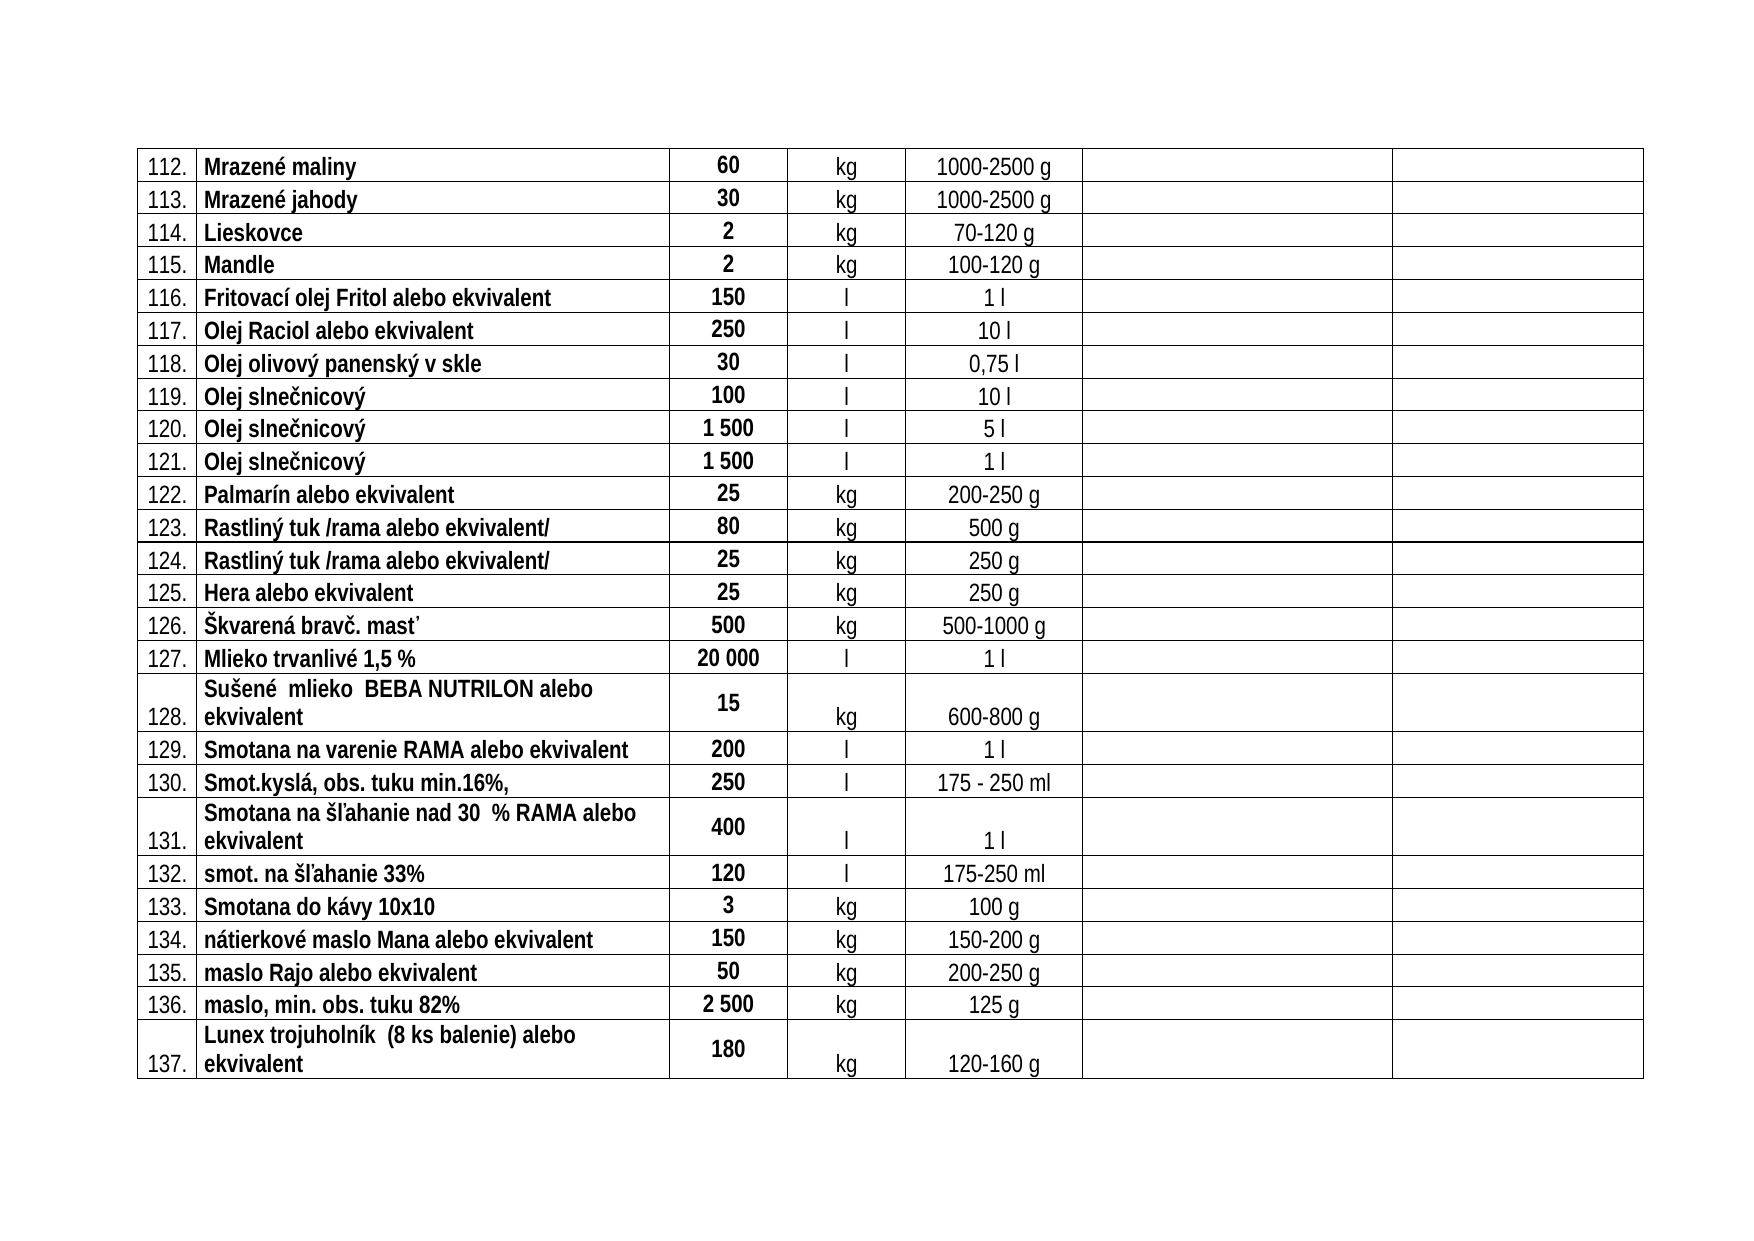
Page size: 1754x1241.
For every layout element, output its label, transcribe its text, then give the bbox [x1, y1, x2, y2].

table_cell [1083, 765, 1392, 797]
table_cell l [788, 798, 905, 855]
table_cell Olej Raciol alebo ekvivalent [197, 313, 669, 344]
table_cell Fritovací olej Fritol alebo ekvivalent [197, 280, 669, 312]
table_cell [1393, 379, 1643, 410]
table_cell 150 [670, 922, 787, 953]
table_cell [1393, 214, 1643, 246]
table_cell 250 [670, 765, 787, 797]
table_cell 500 [670, 608, 787, 640]
table_cell l [788, 856, 905, 888]
table_cell 1 l [906, 641, 1082, 673]
table_cell 121. [138, 444, 196, 476]
table_cell l [788, 641, 905, 673]
table_cell [1393, 346, 1643, 377]
table_cell 113. [138, 182, 196, 213]
table_cell Škvarená bravč. masť [197, 608, 669, 640]
table_cell 2 [670, 214, 787, 246]
table_cell Smotana do kávy 10x10 [197, 889, 669, 921]
table_cell 135. [138, 955, 196, 986]
table_cell Olej slnečnicový [197, 411, 669, 443]
table_cell [1083, 575, 1392, 607]
table_cell 3 [670, 889, 787, 921]
table_cell Olej slnečnicový [197, 444, 669, 476]
table_cell 15 [670, 674, 787, 731]
table_cell 150-200 g [906, 922, 1082, 953]
table_cell 1000-2500 g [906, 182, 1082, 213]
table_cell 175-250 ml [906, 856, 1082, 888]
table_cell l [788, 765, 905, 797]
table_cell Hera alebo ekvivalent [197, 575, 669, 607]
table_cell l [788, 732, 905, 764]
table_cell [1083, 346, 1392, 377]
table_cell maslo Rajo alebo ekvivalent [197, 955, 669, 986]
table_cell kg [788, 477, 905, 509]
table_cell [1393, 987, 1643, 1019]
table_cell smot. na šľahanie 33% [197, 856, 669, 888]
table_cell 200 [670, 732, 787, 764]
table_cell [1393, 575, 1643, 607]
table_cell kg [788, 543, 905, 574]
table_cell 200-250 g [906, 477, 1082, 509]
table_cell [1393, 182, 1643, 213]
table_cell 10 l [906, 313, 1082, 344]
table_cell [1083, 1020, 1392, 1077]
table_cell [1393, 889, 1643, 921]
table_cell 250 g [906, 543, 1082, 574]
table_cell l [788, 313, 905, 344]
table_cell l [788, 411, 905, 443]
table_cell 129. [138, 732, 196, 764]
table_cell [1083, 955, 1392, 986]
table_cell 1 500 [670, 411, 787, 443]
table_cell [1393, 922, 1643, 953]
table_cell 60 [670, 149, 787, 181]
table_cell [1083, 641, 1392, 673]
table_cell [1393, 641, 1643, 673]
table_cell [1393, 608, 1643, 640]
table_cell Palmarín alebo ekvivalent [197, 477, 669, 509]
table_cell [1083, 411, 1392, 443]
table_cell [1083, 247, 1392, 279]
table_cell [1393, 798, 1643, 855]
table_cell Rastliný tuk /rama alebo ekvivalent/ [197, 510, 669, 541]
table_cell 1000-2500 g [906, 149, 1082, 181]
table_cell l [788, 379, 905, 410]
table_cell 2 500 [670, 987, 787, 1019]
table_cell 120. [138, 411, 196, 443]
table_cell [1393, 732, 1643, 764]
table_cell 0,75 l [906, 346, 1082, 377]
table_cell [1083, 510, 1392, 541]
table_cell 30 [670, 346, 787, 377]
table_cell 250 [670, 313, 787, 344]
table_cell l [788, 280, 905, 312]
table_cell 500 g [906, 510, 1082, 541]
table_cell [1393, 955, 1643, 986]
table_cell [1083, 856, 1392, 888]
table_cell 70-120 g [906, 214, 1082, 246]
table_cell [1393, 444, 1643, 476]
table_cell 118. [138, 346, 196, 377]
table_cell [1083, 444, 1392, 476]
table_cell [1083, 280, 1392, 312]
table_cell kg [788, 1020, 905, 1077]
table_cell 120-160 g [906, 1020, 1082, 1077]
table_cell [1083, 313, 1392, 344]
table_cell Mandle [197, 247, 669, 279]
table_cell Mrazené jahody [197, 182, 669, 213]
table_cell 1 500 [670, 444, 787, 476]
table_cell 50 [670, 955, 787, 986]
table_cell Smotana na varenie RAMA alebo ekvivalent [197, 732, 669, 764]
table_cell 100 [670, 379, 787, 410]
table_cell 180 [670, 1020, 787, 1077]
table_cell Sušené mlieko BEBA NUTRILON alebo ekvivalent [197, 674, 669, 731]
table_cell Lieskovce [197, 214, 669, 246]
table_cell 127. [138, 641, 196, 673]
table_cell 114. [138, 214, 196, 246]
table_cell 117. [138, 313, 196, 344]
table_cell 120 [670, 856, 787, 888]
table_cell 125 g [906, 987, 1082, 1019]
table_cell [1083, 798, 1392, 855]
table_cell [1393, 313, 1643, 344]
table_cell [1393, 674, 1643, 731]
table_cell 132. [138, 856, 196, 888]
table_cell 119. [138, 379, 196, 410]
table_cell kg [788, 922, 905, 953]
table_cell 136. [138, 987, 196, 1019]
table_cell [1393, 477, 1643, 509]
table_cell 123. [138, 510, 196, 541]
table_cell Mlieko trvanlivé 1,5 % [197, 641, 669, 673]
table_cell Rastliný tuk /rama alebo ekvivalent/ [197, 543, 669, 574]
table_cell 150 [670, 280, 787, 312]
table_cell [1393, 247, 1643, 279]
table_cell Smot.kyslá, obs. tuku min.16%, [197, 765, 669, 797]
table_cell kg [788, 510, 905, 541]
table_cell 200-250 g [906, 955, 1082, 986]
table_cell [1393, 510, 1643, 541]
table_cell [1393, 856, 1643, 888]
table_cell 80 [670, 510, 787, 541]
table_cell 250 g [906, 575, 1082, 607]
table_cell 133. [138, 889, 196, 921]
table_cell 134. [138, 922, 196, 953]
table_cell Smotana na šľahanie nad 30 % RAMA alebo ekvivalent [197, 798, 669, 855]
table_cell [1393, 765, 1643, 797]
table_cell Mrazené maliny [197, 149, 669, 181]
table_cell [1393, 280, 1643, 312]
table_cell [1083, 543, 1392, 574]
table_cell [1083, 477, 1392, 509]
table_cell 30 [670, 182, 787, 213]
table_cell l [788, 346, 905, 377]
table_cell [1393, 149, 1643, 181]
table_cell 112. [138, 149, 196, 181]
table_cell 25 [670, 477, 787, 509]
table_cell 116. [138, 280, 196, 312]
table_cell kg [788, 674, 905, 731]
table_cell 5 l [906, 411, 1082, 443]
table_cell 128. [138, 674, 196, 731]
table_cell 124. [138, 543, 196, 574]
table_cell kg [788, 247, 905, 279]
table_cell 100-120 g [906, 247, 1082, 279]
table_cell kg [788, 182, 905, 213]
table_cell 20 000 [670, 641, 787, 673]
table_cell [1083, 732, 1392, 764]
table_cell 115. [138, 247, 196, 279]
table_cell kg [788, 955, 905, 986]
table_cell 2 [670, 247, 787, 279]
table_cell 137. [138, 1020, 196, 1077]
table_cell 500-1000 g [906, 608, 1082, 640]
table_cell Olej olivový panenský v skle [197, 346, 669, 377]
table_cell 1 l [906, 732, 1082, 764]
table_cell [1083, 149, 1392, 181]
table_cell kg [788, 149, 905, 181]
table_cell 1 l [906, 798, 1082, 855]
table_cell 122. [138, 477, 196, 509]
table_cell 131. [138, 798, 196, 855]
table_cell maslo, min. obs. tuku 82% [197, 987, 669, 1019]
table_cell [1083, 922, 1392, 953]
table_cell [1083, 608, 1392, 640]
table_cell 25 [670, 543, 787, 574]
table_cell l [788, 444, 905, 476]
table_cell 10 l [906, 379, 1082, 410]
table_cell [1083, 182, 1392, 213]
table_cell 25 [670, 575, 787, 607]
table_cell kg [788, 608, 905, 640]
table_cell kg [788, 214, 905, 246]
table_cell [1393, 411, 1643, 443]
table_cell [1083, 889, 1392, 921]
table_cell Olej slnečnicový [197, 379, 669, 410]
table_cell 600-800 g [906, 674, 1082, 731]
table_cell nátierkové maslo Mana alebo ekvivalent [197, 922, 669, 953]
table_cell [1083, 674, 1392, 731]
table_cell [1083, 379, 1392, 410]
table_cell 1 l [906, 444, 1082, 476]
table_cell 100 g [906, 889, 1082, 921]
table_cell Lunex trojuholník (8 ks balenie) alebo ekvivalent [197, 1020, 669, 1077]
table_cell 1 l [906, 280, 1082, 312]
table_cell 400 [670, 798, 787, 855]
table_cell 126. [138, 608, 196, 640]
table_cell kg [788, 575, 905, 607]
table_cell [1393, 1020, 1643, 1077]
table_cell kg [788, 889, 905, 921]
table_cell [1083, 987, 1392, 1019]
table_cell 125. [138, 575, 196, 607]
table_cell 130. [138, 765, 196, 797]
table_cell [1083, 214, 1392, 246]
table_cell [1393, 543, 1643, 574]
table_cell kg [788, 987, 905, 1019]
table_cell 175 - 250 ml [906, 765, 1082, 797]
